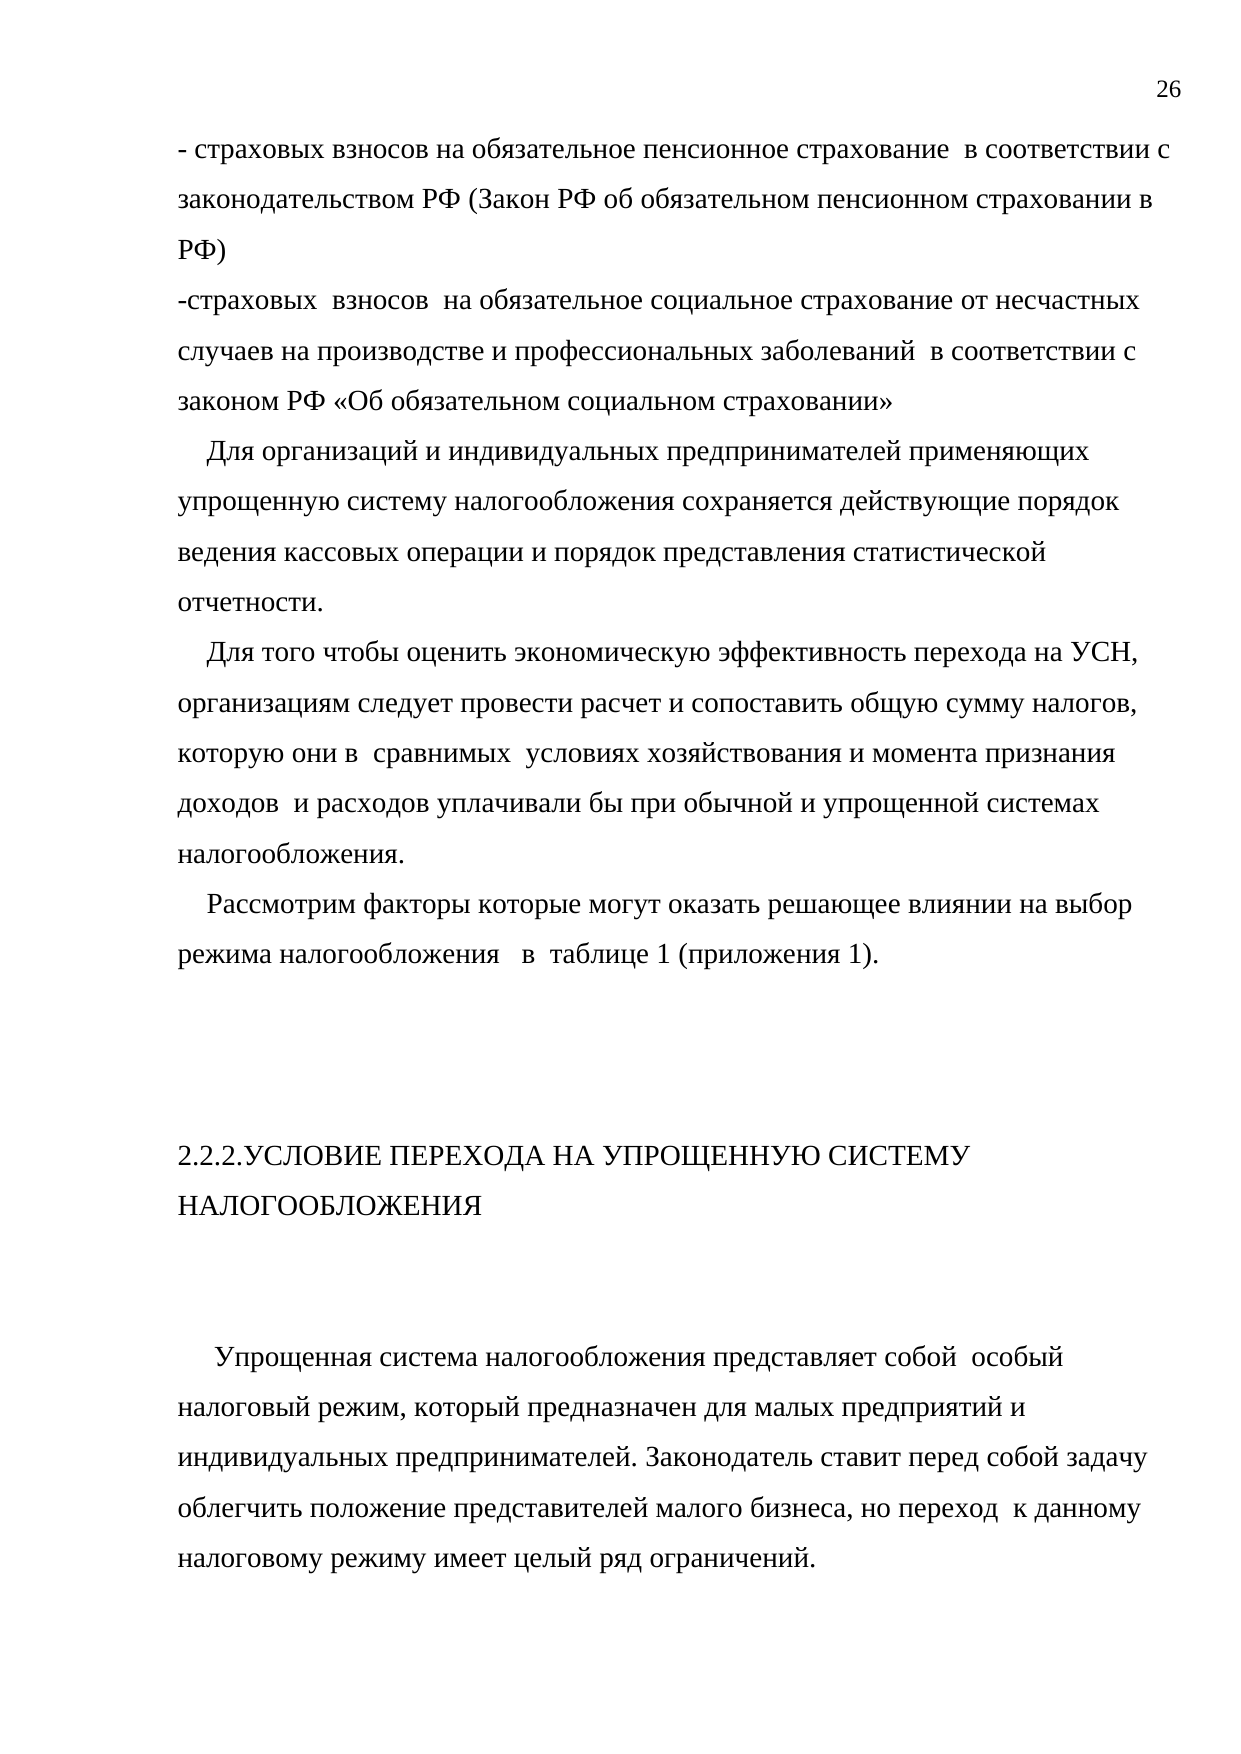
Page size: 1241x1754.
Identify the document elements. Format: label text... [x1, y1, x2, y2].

text Для того чтобы оценить экономическую эффективность перехода на УСН, организациям следует провести расчет и сопоставить общую сумму налогов, которую они в сравнимых условиях хозяйствования и момента признания доходов и расходов уплачивали бы при обычной и упрощенной системах налогообложения. [177, 634, 1181, 869]
text 2.2.2.УСЛОВИЕ ПЕРЕХОДА НА УПРОЩЕННУЮ СИСТЕМУ НАЛОГООБЛОЖЕНИЯ [177, 1138, 1181, 1221]
text -страховых взносов на обязательное социальное страхование от несчастных случаев на производстве и профессиональных заболеваний в соответствии с законом РФ «Об обязательном социальном страховании» [177, 282, 1181, 416]
text Упрощенная система налогообложения представляет собой особый налоговый режим, который предназначен для малых предприятий и индивидуальных предпринимателей. Законодатель ставит перед собой задачу облегчить положение представителей малого бизнеса, но переход к данному налоговому режиму имеет целый ряд ограничений. [177, 1339, 1181, 1574]
text Для организаций и индивидуальных предпринимателей применяющих упрощенную систему налогообложения сохраняется действующие порядок ведения кассовых операции и порядок представления статистической отчетности. [177, 433, 1181, 618]
text Рассмотрим факторы которые могут оказать решающее влиянии на выбор режима налогообложения в таблице 1 (приложения 1). [177, 886, 1181, 970]
text - страховых взносов на обязательное пенсионное страхование в соответствии с законодательством РФ (Закон РФ об обязательном пенсионном страховании в РФ) [177, 131, 1181, 266]
